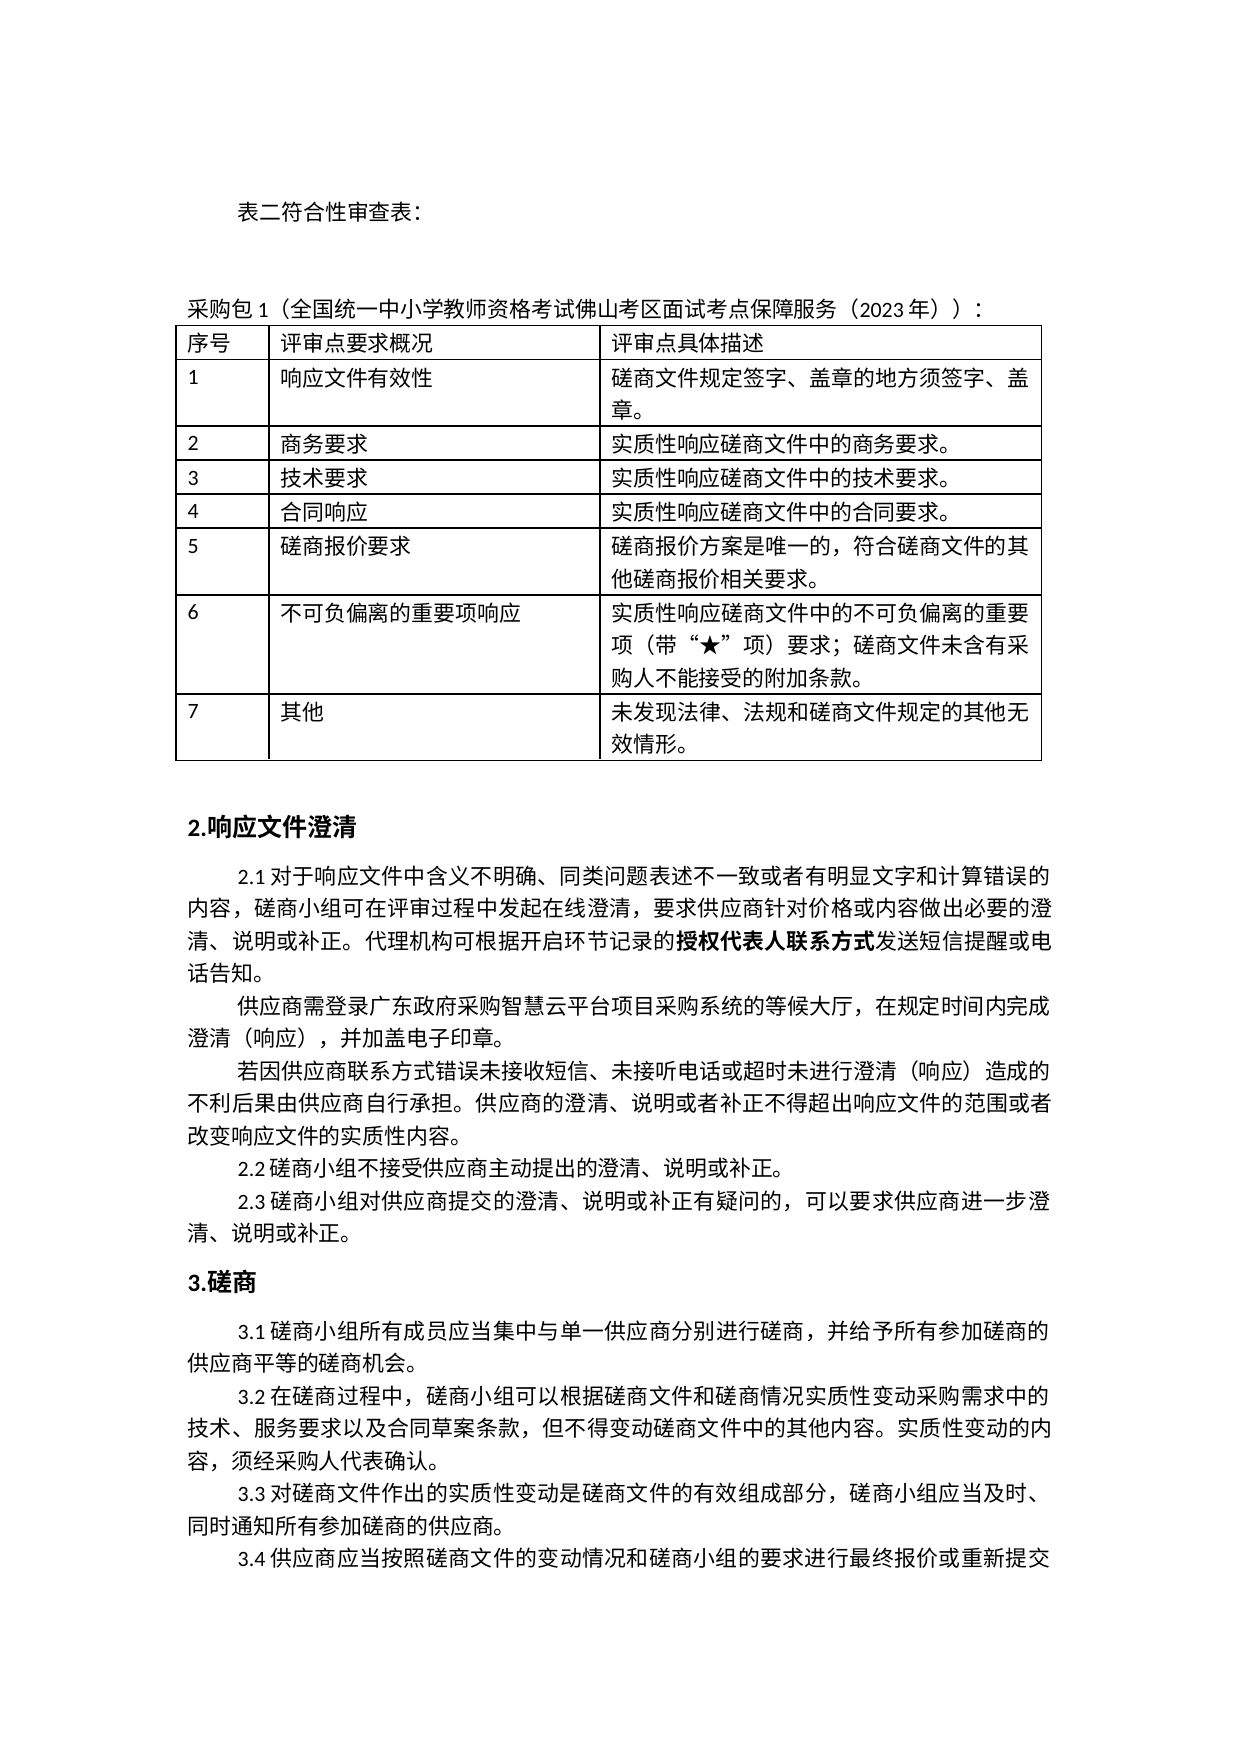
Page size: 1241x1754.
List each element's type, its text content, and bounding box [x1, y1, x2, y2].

table_cell 实质性响应磋商文件中的合同要求。 [601, 495, 1041, 527]
table_cell 5 [177, 529, 268, 594]
table_cell 磋商报价要求 [270, 529, 599, 594]
text 2.3磋商小组对供应商提交的澄清、说明或补正有疑问的，可以要求供应商进一步澄清、说明或补正。 [187, 1183, 1053, 1248]
table_cell 3 [177, 461, 268, 493]
table_cell 实质性响应磋商文件中的不可负偏离的重要项（带“★”项）要求；磋商文件未含有采购人不能接受的附加条款。 [601, 596, 1041, 693]
text 采购包1（全国统一中小学教师资格考试佛山考区面试考点保障服务（2023年））： [187, 292, 1053, 324]
table_header 评审点具体描述 [601, 326, 1041, 358]
table_cell 响应文件有效性 [270, 360, 599, 425]
table_cell 1 [177, 360, 268, 425]
table_cell 商务要求 [270, 427, 599, 459]
text 表二符合性审查表： [187, 194, 1053, 227]
table_cell 不可负偏离的重要项响应 [270, 596, 599, 693]
text 2.1对于响应文件中含义不明确、同类问题表述不一致或者有明显文字和计算错误的内容，磋商小组可在评审过程中发起在线澄清，要求供应商针对价格或内容做出必要的澄清、说明或补正。代理机构可根据开启环节记录的授权代表人联系方式发送短信提醒或电话告知。 [187, 858, 1053, 988]
table_cell 实质性响应磋商文件中的商务要求。 [601, 427, 1041, 459]
text 3.磋商 [187, 1248, 1053, 1313]
table_cell 磋商报价方案是唯一的，符合磋商文件的其他磋商报价相关要求。 [601, 529, 1041, 594]
table_header 序号 [177, 326, 268, 358]
text 3.2在磋商过程中，磋商小组可以根据磋商文件和磋商情况实质性变动采购需求中的技术、服务要求以及合同草案条款，但不得变动磋商文件中的其他内容。实质性变动的内容，须经采购人代表确认。 [187, 1378, 1053, 1476]
table_cell 2 [177, 427, 268, 459]
table_cell 7 [177, 695, 268, 759]
table_cell 6 [177, 596, 268, 693]
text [187, 1541, 1053, 1573]
table_header 评审点要求概况 [270, 326, 599, 358]
table_cell 技术要求 [270, 461, 599, 493]
table_cell 其他 [270, 695, 599, 759]
text 若因供应商联系方式错误未接收短信、未接听电话或超时未进行澄清（响应）造成的不利后果由供应商自行承担。供应商的澄清、说明或者补正不得超出响应文件的范围或者改变响应文件的实质性内容。 [187, 1053, 1053, 1151]
table_cell 实质性响应磋商文件中的技术要求。 [601, 461, 1041, 493]
text 3.1磋商小组所有成员应当集中与单一供应商分别进行磋商，并给予所有参加磋商的供应商平等的磋商机会。 [187, 1313, 1053, 1378]
text 2.2磋商小组不接受供应商主动提出的澄清、说明或补正。 [187, 1151, 1053, 1183]
text 2.响应文件澄清 [187, 793, 1053, 858]
table_cell 磋商文件规定签字、盖章的地方须签字、盖章。 [601, 360, 1041, 425]
table_cell 4 [177, 495, 268, 527]
table_cell 合同响应 [270, 495, 599, 527]
text 3.3对磋商文件作出的实质性变动是磋商文件的有效组成部分，磋商小组应当及时、同时通知所有参加磋商的供应商。 [187, 1476, 1053, 1541]
table_cell 未发现法律、法规和磋商文件规定的其他无效情形。 [601, 695, 1041, 759]
text 供应商需登录广东政府采购智慧云平台项目采购系统的等候大厅，在规定时间内完成澄清（响应），并加盖电子印章。 [187, 988, 1053, 1053]
